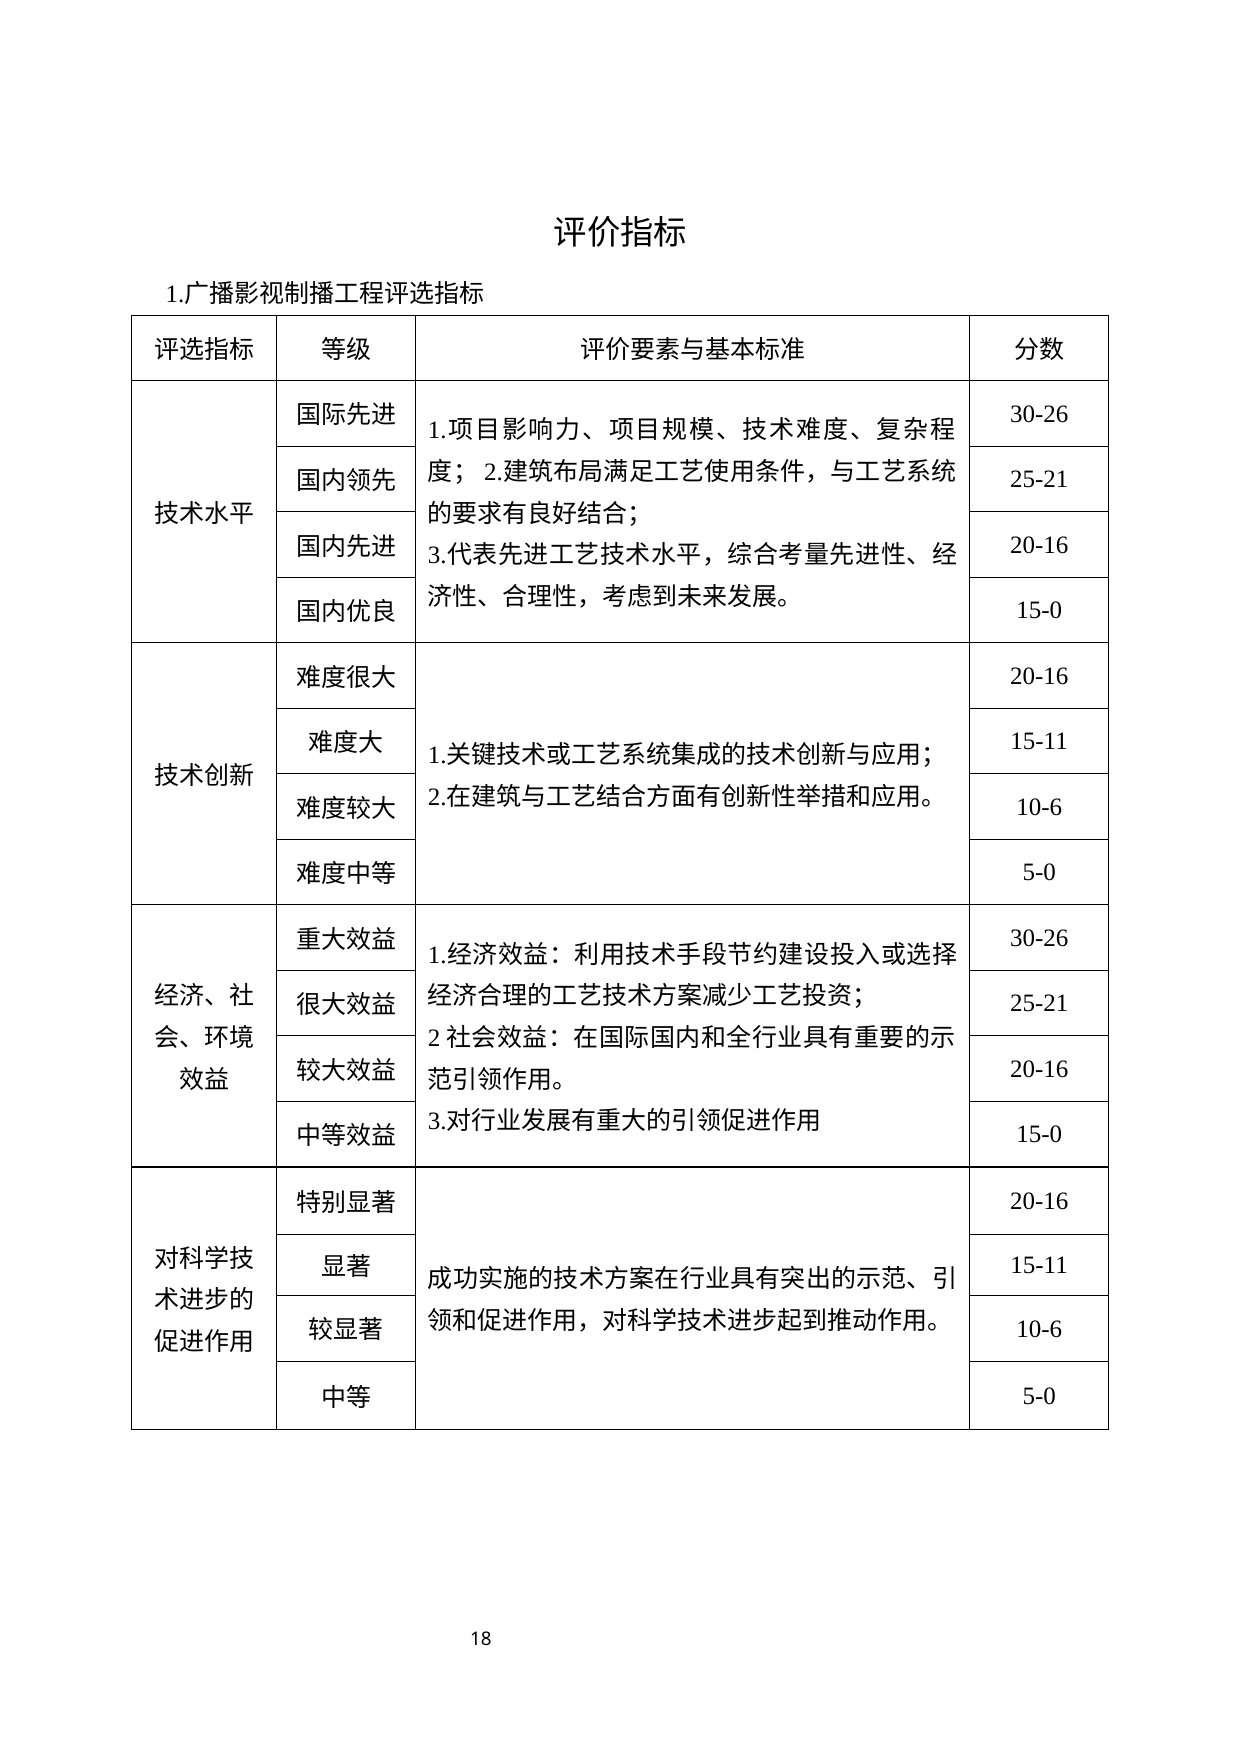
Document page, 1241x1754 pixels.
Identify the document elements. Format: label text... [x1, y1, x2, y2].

table_cell 10-6 [970, 774, 1108, 839]
table_cell 25-21 [970, 447, 1108, 511]
table_cell 国内领先 [277, 447, 415, 511]
table_cell 20-16 [970, 1036, 1108, 1101]
table_header 评价要素与基本标准 [416, 316, 969, 380]
table_cell 难度较大 [277, 774, 415, 839]
table_cell 国内先进 [277, 512, 415, 577]
table_cell 20-16 [970, 1168, 1108, 1233]
table_cell 成功实施的技术方案在行业具有突出的示范、引领和促进作用，对科学技术进步起到推动作用。 [416, 1168, 969, 1429]
text 1.广播影视制播工程评选指标 [165, 273, 1075, 309]
table_header 评选指标 [132, 316, 276, 380]
table_cell 对科学技术进步的促进作用 [132, 1168, 276, 1429]
table_cell 15-0 [970, 1102, 1108, 1166]
table_cell 1.项目影响力、项目规模、技术难度、复杂程度； 2.建筑布局满足工艺使用条件，与工艺系统的要求有良好结合； 3.代表先进工艺技术水平，综合考量先进性、经济性、合理性，考虑到未来发展。 [416, 381, 969, 642]
table_cell 国内优良 [277, 578, 415, 642]
table_cell 技术创新 [132, 643, 276, 904]
table_cell 5-0 [970, 840, 1108, 904]
table_cell 20-16 [970, 512, 1108, 577]
table_cell 显著 [277, 1235, 415, 1295]
table_cell 较显著 [277, 1296, 415, 1361]
table_cell 30-26 [970, 905, 1108, 970]
table_cell 特别显著 [277, 1168, 415, 1233]
table_cell 难度中等 [277, 840, 415, 904]
table_cell 30-26 [970, 381, 1108, 446]
table_cell 10-6 [970, 1296, 1108, 1361]
table_cell 很大效益 [277, 971, 415, 1035]
table_cell 较大效益 [277, 1036, 415, 1101]
table_cell 国际先进 [277, 381, 415, 446]
table_header 分数 [970, 316, 1108, 380]
table_cell 5-0 [970, 1362, 1108, 1429]
table_cell 中等 [277, 1362, 415, 1429]
table_cell 25-21 [970, 971, 1108, 1035]
table_cell 技术水平 [132, 381, 276, 642]
table_cell 经济、社会、环境效益 [132, 905, 276, 1166]
text 评价指标 [165, 194, 1075, 257]
table_cell 重大效益 [277, 905, 415, 970]
table_cell 1.经济效益：利用技术手段节约建设投入或选择经济合理的工艺技术方案减少工艺投资； 2社会效益：在国际国内和全行业具有重要的示范引领作用。 3.对行业发展有重大的引领促进作用 [416, 905, 969, 1166]
table_cell 中等效益 [277, 1102, 415, 1166]
table_cell 15-0 [970, 578, 1108, 642]
table_cell 15-11 [970, 1235, 1108, 1295]
table_header 等级 [277, 316, 415, 380]
table_cell 难度很大 [277, 643, 415, 708]
table_cell 20-16 [970, 643, 1108, 708]
table_cell 1.关键技术或工艺系统集成的技术创新与应用； 2.在建筑与工艺结合方面有创新性举措和应用。 [416, 643, 969, 904]
table_cell 难度大 [277, 709, 415, 773]
table_cell 15-11 [970, 709, 1108, 773]
